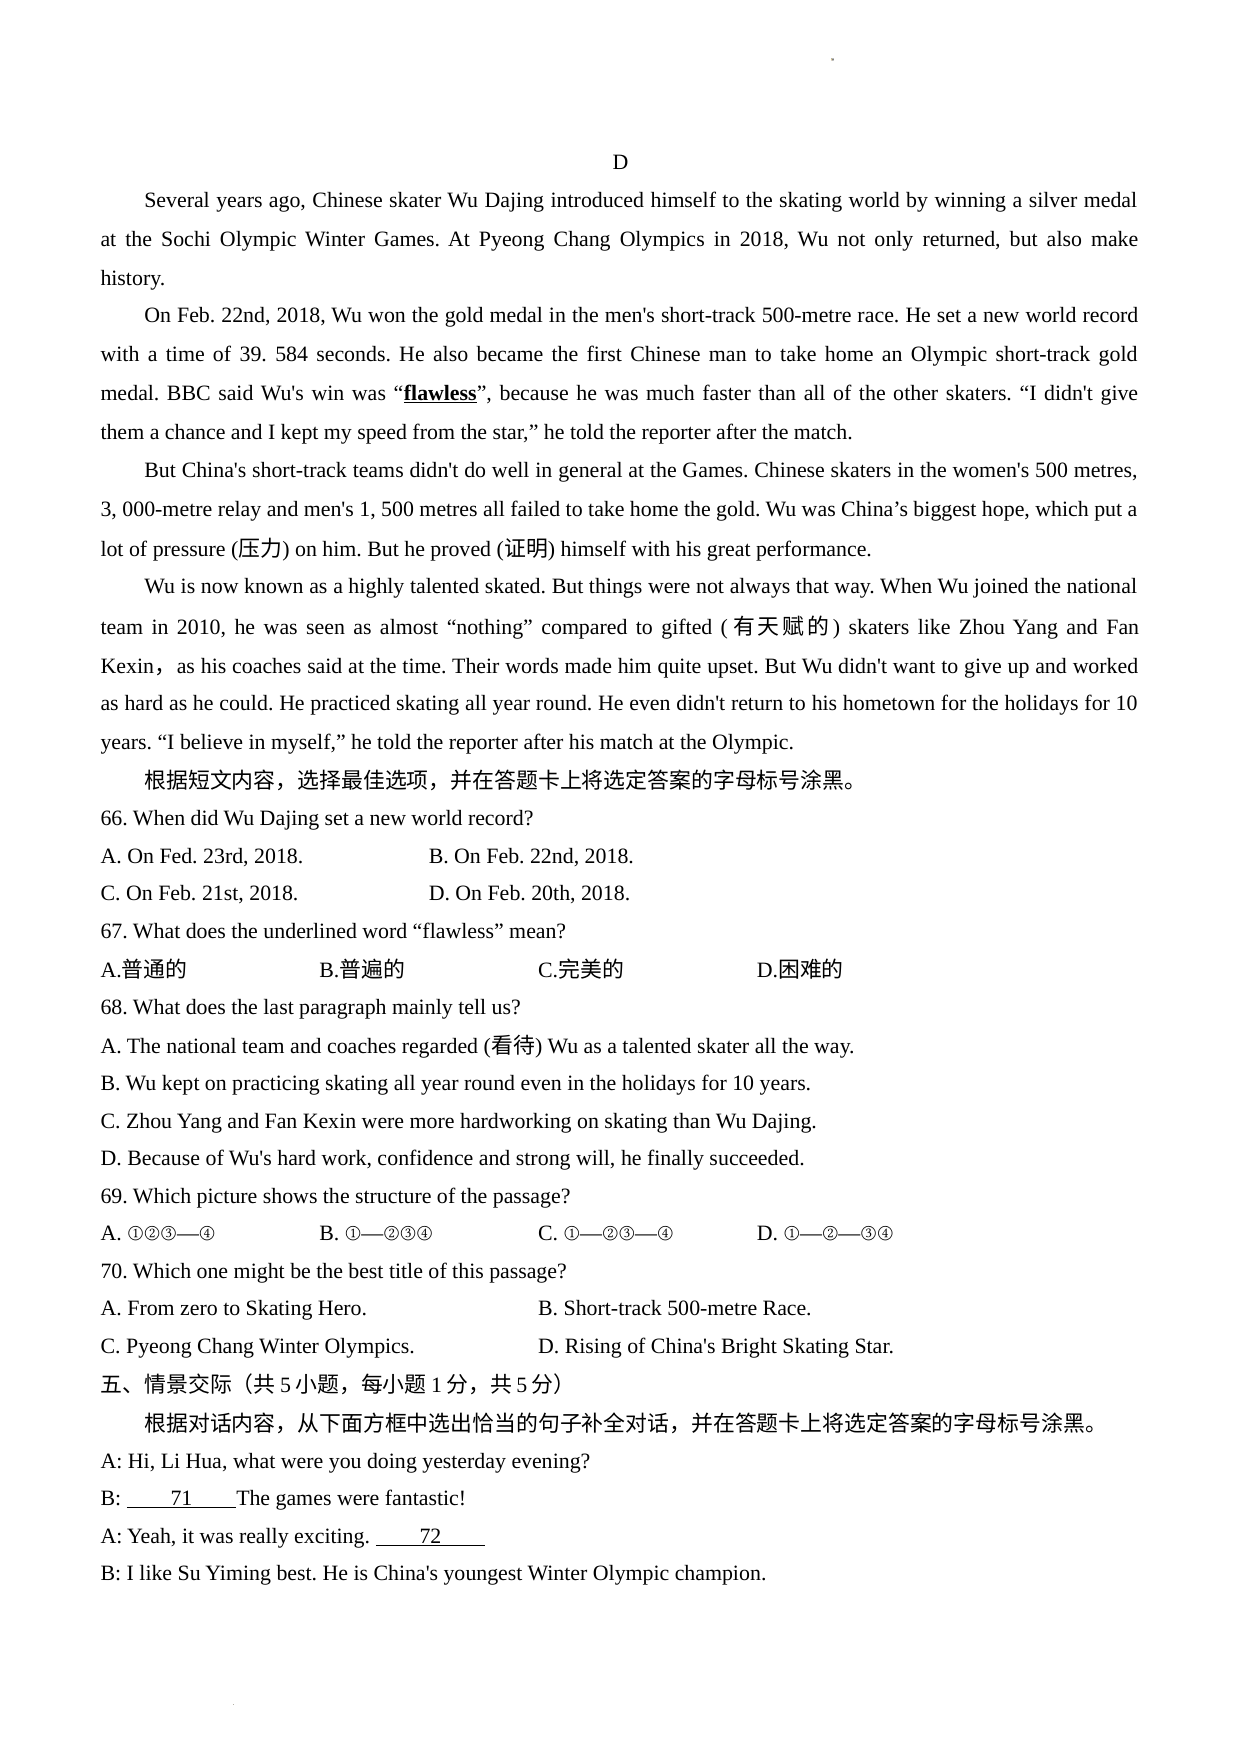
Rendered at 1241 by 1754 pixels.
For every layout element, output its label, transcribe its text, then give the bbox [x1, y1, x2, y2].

text A. From zero to Skating Hero. B. Short-track 500-metre Race. [100, 1292, 1140, 1324]
text Several years ago, Chinese skater Wu Dajing introduced himself to the skating world by winning a silver medal at the Sochi Olympic Winter Games. At Pyeong Chang Olympics in 2018, Wu not only returned, but also make history. [100, 183, 1140, 294]
text C. Pyeong Chang Winter Olympics. D. Rising of China's Bright Skating Star. [100, 1329, 1140, 1362]
text B. Wu kept on practicing skating all year round even in the holidays for 10 years. [100, 1067, 1140, 1099]
text A: Hi, Li Hua, what were you doing yesterday evening? [100, 1444, 1140, 1477]
text 根据短文内容，选择最佳选项，并在答题卡上将选定答案的字母标号涂黑。 [100, 763, 1140, 796]
text Wu is now known as a highly talented skated. But things were not always that way. When Wu joined the national team in 2010, he was seen as almost “nothing” compared to gifted (有天赋的) skaters like Zhou Yang and Fan Kexin，as his coaches said at the time. Their words made him quite upset. But Wu didn't want to give up and worked as hard as he could. He practiced skating all year round. He even didn't return to his hometown for the holidays for 10 years. “I believe in myself,” he told the reporter after his match at the Olympic. [100, 570, 1140, 758]
text 66. When did Wu Dajing set a new world record? [100, 802, 1140, 834]
text 根据对话内容，从下面方框中选出恰当的句子补全对话，并在答题卡上将选定答案的字母标号涂黑。 [100, 1406, 1140, 1438]
text 67. What does the underlined word “flawless” mean? [100, 914, 1140, 947]
text D [100, 146, 1140, 178]
text 五、情景交际（共5小题，每小题1分，共5分） [100, 1367, 1140, 1399]
text A.普通的 B.普遍的 C.完美的 D.困难的 [100, 952, 1140, 984]
text But China's short-track teams didn't do well in general at the Games. Chinese skaters in the women's 500 metres, 3, 000-metre relay and men's 1, 500 metres all failed to take home the gold. Wu was China’s biggest hope, which put a lot of pressure (压力) on him. But he proved (证明) himself with his great performance. [100, 453, 1140, 563]
text B: 71 The games were fantastic! [100, 1482, 1140, 1514]
text B: I like Su Yiming best. He is China's youngest Winter Olympic champion. [100, 1557, 1140, 1589]
text A. ①②③—④ B. ①—②③④ C. ①—②③—④ D. ①—②—③④ [100, 1217, 1140, 1249]
text On Feb. 22nd, 2018, Wu won the gold medal in the men's short-track 500-metre race. He set a new world record with a time of 39. 584 seconds. He also became the first Chinese man to take home an Olympic short-track gold medal. BBC said Wu's win was “flawless”, because he was much faster than all of the other skaters. “I didn't give them a chance and I kept my speed from the star,” he told the reporter after the match. [100, 299, 1140, 448]
text C. Zhou Yang and Fan Kexin were more hardworking on skating than Wu Dajing. [100, 1104, 1140, 1137]
text A. The national team and coaches regarded (看待) Wu as a talented skater all the way. [100, 1028, 1140, 1061]
text A. On Fed. 23rd, 2018. B. On Feb. 22nd, 2018. [100, 839, 1140, 872]
text D. Because of Wu's hard work, confidence and strong will, he finally succeeded. [100, 1142, 1140, 1174]
text A: Yeah, it was really exciting. 72 [100, 1519, 1140, 1552]
text 69. Which picture shows the structure of the passage? [100, 1179, 1140, 1212]
text C. On Feb. 21st, 2018. D. On Feb. 20th, 2018. [100, 877, 1140, 909]
text 70. Which one might be the best title of this passage? [100, 1254, 1140, 1287]
text 68. What does the last paragraph mainly tell us? [100, 991, 1140, 1023]
